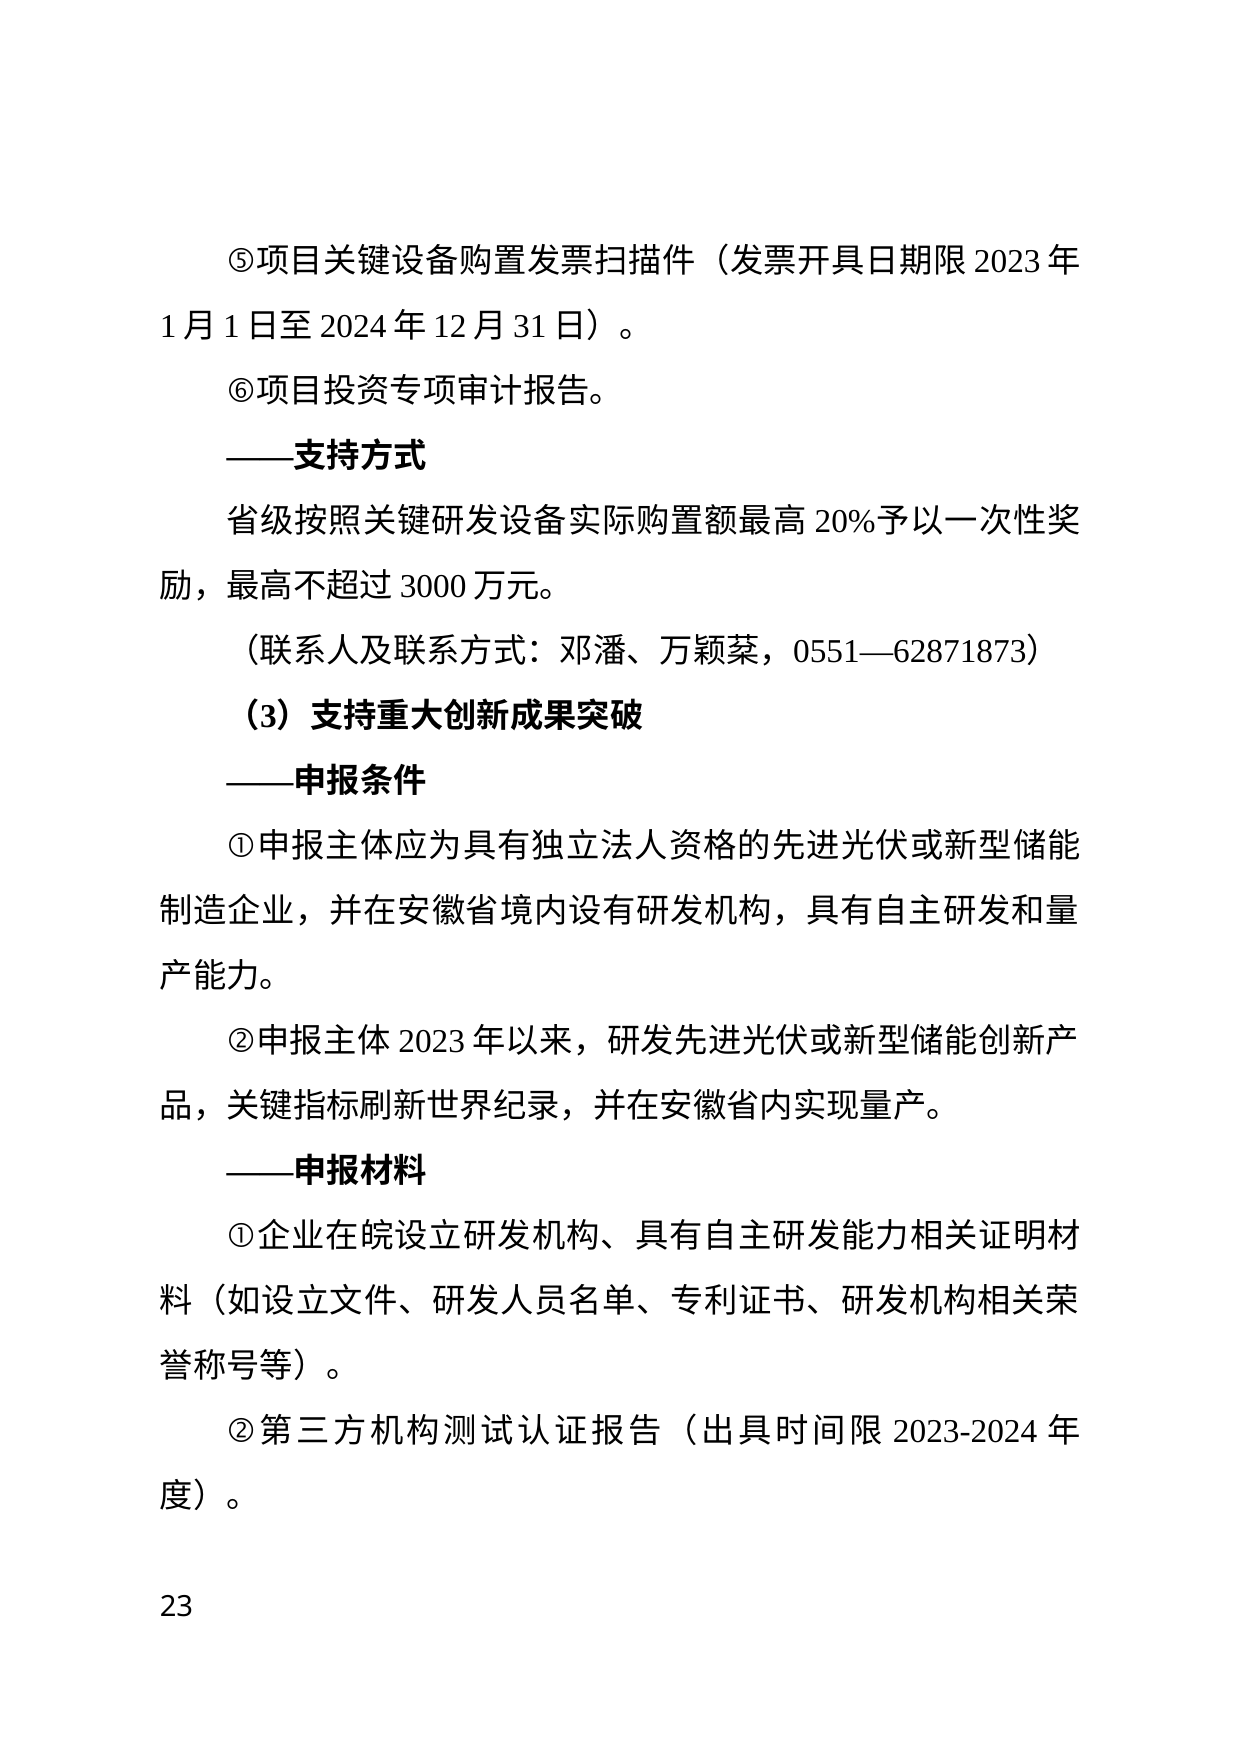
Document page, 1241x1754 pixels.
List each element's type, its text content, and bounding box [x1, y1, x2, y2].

text 第三方机构测试认证报告（出具时间限2023-2024年度）。 [159, 1396, 1081, 1526]
text 项目关键设备购置发票扫描件（发票开具日期限2023年1月1日至2024年12月31日）。 [159, 226, 1081, 356]
title （联系人及联系方式：邓潘、万颖棻，0551—62871873） [159, 616, 1081, 681]
text 企业在皖设立研发机构、具有自主研发能力相关证明材料（如设立文件、研发人员名单、专利证书、研发机构相关荣誉称号等）。 [159, 1201, 1081, 1396]
text 项目投资专项审计报告。 [159, 356, 1081, 421]
text ——申报条件 [159, 746, 1081, 811]
text 申报主体2023年以来，研发先进光伏或新型储能创新产品，关键指标刷新世界纪录，并在安徽省内实现量产。 [159, 1006, 1081, 1136]
text ——支持方式 [159, 421, 1081, 486]
text 省级按照关键研发设备实际购置额最高20%予以一次性奖励，最高不超过3000万元。 [159, 486, 1081, 616]
text 申报主体应为具有独立法人资格的先进光伏或新型储能制造企业，并在安徽省境内设有研发机构，具有自主研发和量产能力。 [159, 811, 1081, 1006]
text （3）支持重大创新成果突破 [159, 681, 1081, 746]
text ——申报材料 [159, 1136, 1081, 1201]
